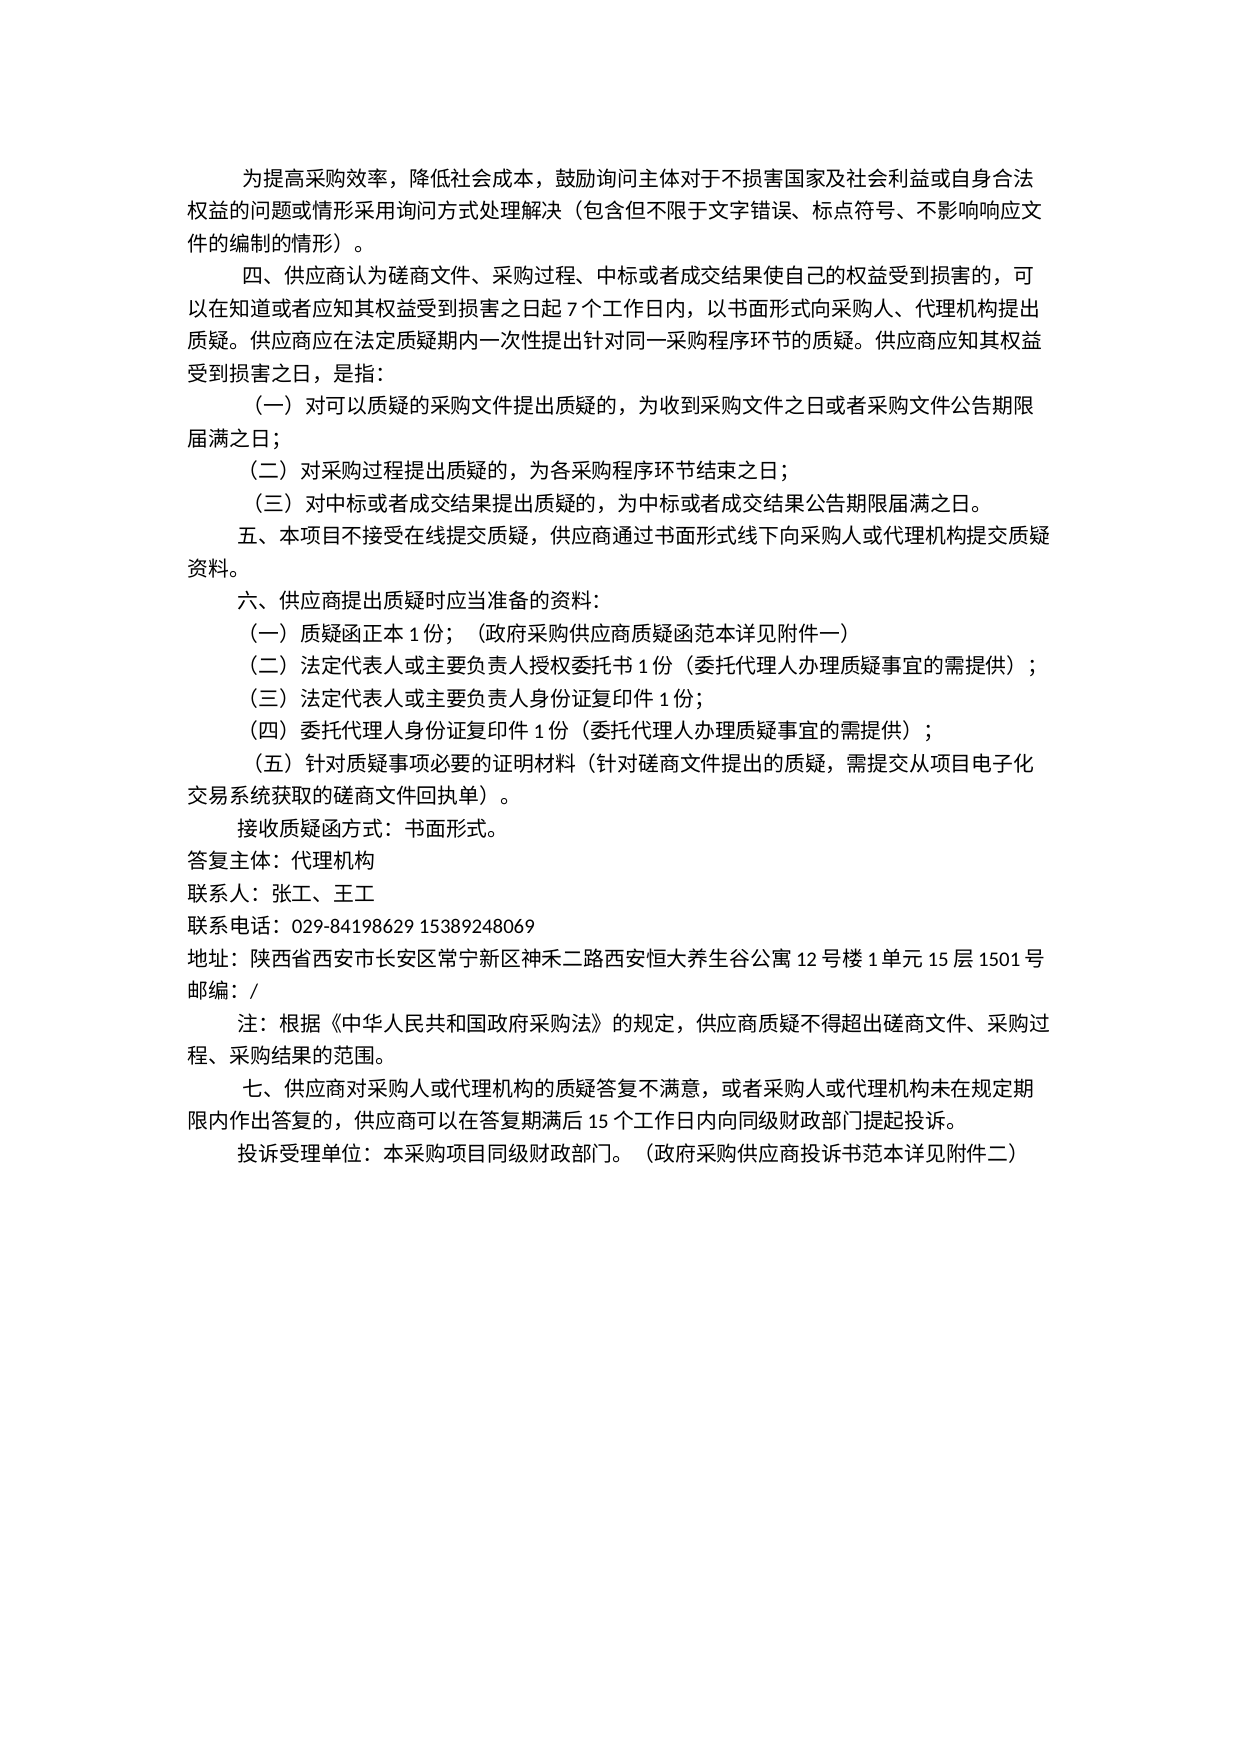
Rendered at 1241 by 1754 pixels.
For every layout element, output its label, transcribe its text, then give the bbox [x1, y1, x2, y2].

text （二）法定代表人或主要负责人授权委托书1份（委托代理人办理质疑事宜的需提供）； [187, 649, 1053, 682]
text （三）法定代表人或主要负责人身份证复印件1份； [187, 682, 1053, 714]
text 接收质疑函方式：书面形式。 [187, 812, 1053, 844]
text 投诉受理单位：本采购项目同级财政部门。（政府采购供应商投诉书范本详见附件二） [187, 1137, 1053, 1169]
text 五、本项目不接受在线提交质疑，供应商通过书面形式线下向采购人或代理机构提交质疑资料。 [187, 519, 1053, 584]
text （一）质疑函正本1份；（政府采购供应商质疑函范本详见附件一） [187, 617, 1053, 649]
text 邮编：/ [187, 974, 1053, 1007]
text 地址：陕西省西安市长安区常宁新区神禾二路西安恒大养生谷公寓12号楼1单元15层1501号 [187, 942, 1053, 974]
text 联系人：张工、王工 [187, 877, 1053, 909]
text （五）针对质疑事项必要的证明材料（针对磋商文件提出的质疑，需提交从项目电子化交易系统获取的磋商文件回执单）。 [187, 747, 1053, 812]
text 联系电话：029-84198629 15389248069 [187, 909, 1053, 942]
text （二）对采购过程提出质疑的，为各采购程序环节结束之日； [187, 454, 1053, 487]
text （三）对中标或者成交结果提出质疑的，为中标或者成交结果公告期限届满之日。 [187, 487, 1053, 519]
text 六、供应商提出质疑时应当准备的资料： [187, 584, 1053, 617]
text 七、供应商对采购人或代理机构的质疑答复不满意，或者采购人或代理机构未在规定期限内作出答复的，供应商可以在答复期满后15个工作日内向同级财政部门提起投诉。 [187, 1072, 1053, 1137]
text 为提高采购效率，降低社会成本，鼓励询问主体对于不损害国家及社会利益或自身合法权益的问题或情形采用询问方式处理解决（包含但不限于文字错误、标点符号、不影响响应文件的编制的情形）。 [187, 162, 1053, 259]
text （一）对可以质疑的采购文件提出质疑的，为收到采购文件之日或者采购文件公告期限届满之日； [187, 389, 1053, 454]
text 答复主体：代理机构 [187, 844, 1053, 877]
text （四）委托代理人身份证复印件1份（委托代理人办理质疑事宜的需提供）； [187, 714, 1053, 747]
text 四、供应商认为磋商文件、采购过程、中标或者成交结果使自己的权益受到损害的，可以在知道或者应知其权益受到损害之日起7个工作日内，以书面形式向采购人、代理机构提出质疑。供应商应在法定质疑期内一次性提出针对同一采购程序环节的质疑。供应商应知其权益受到损害之日，是指： [187, 259, 1053, 389]
text 注：根据《中华人民共和国政府采购法》的规定，供应商质疑不得超出磋商文件、采购过程、采购结果的范围。 [187, 1007, 1053, 1072]
